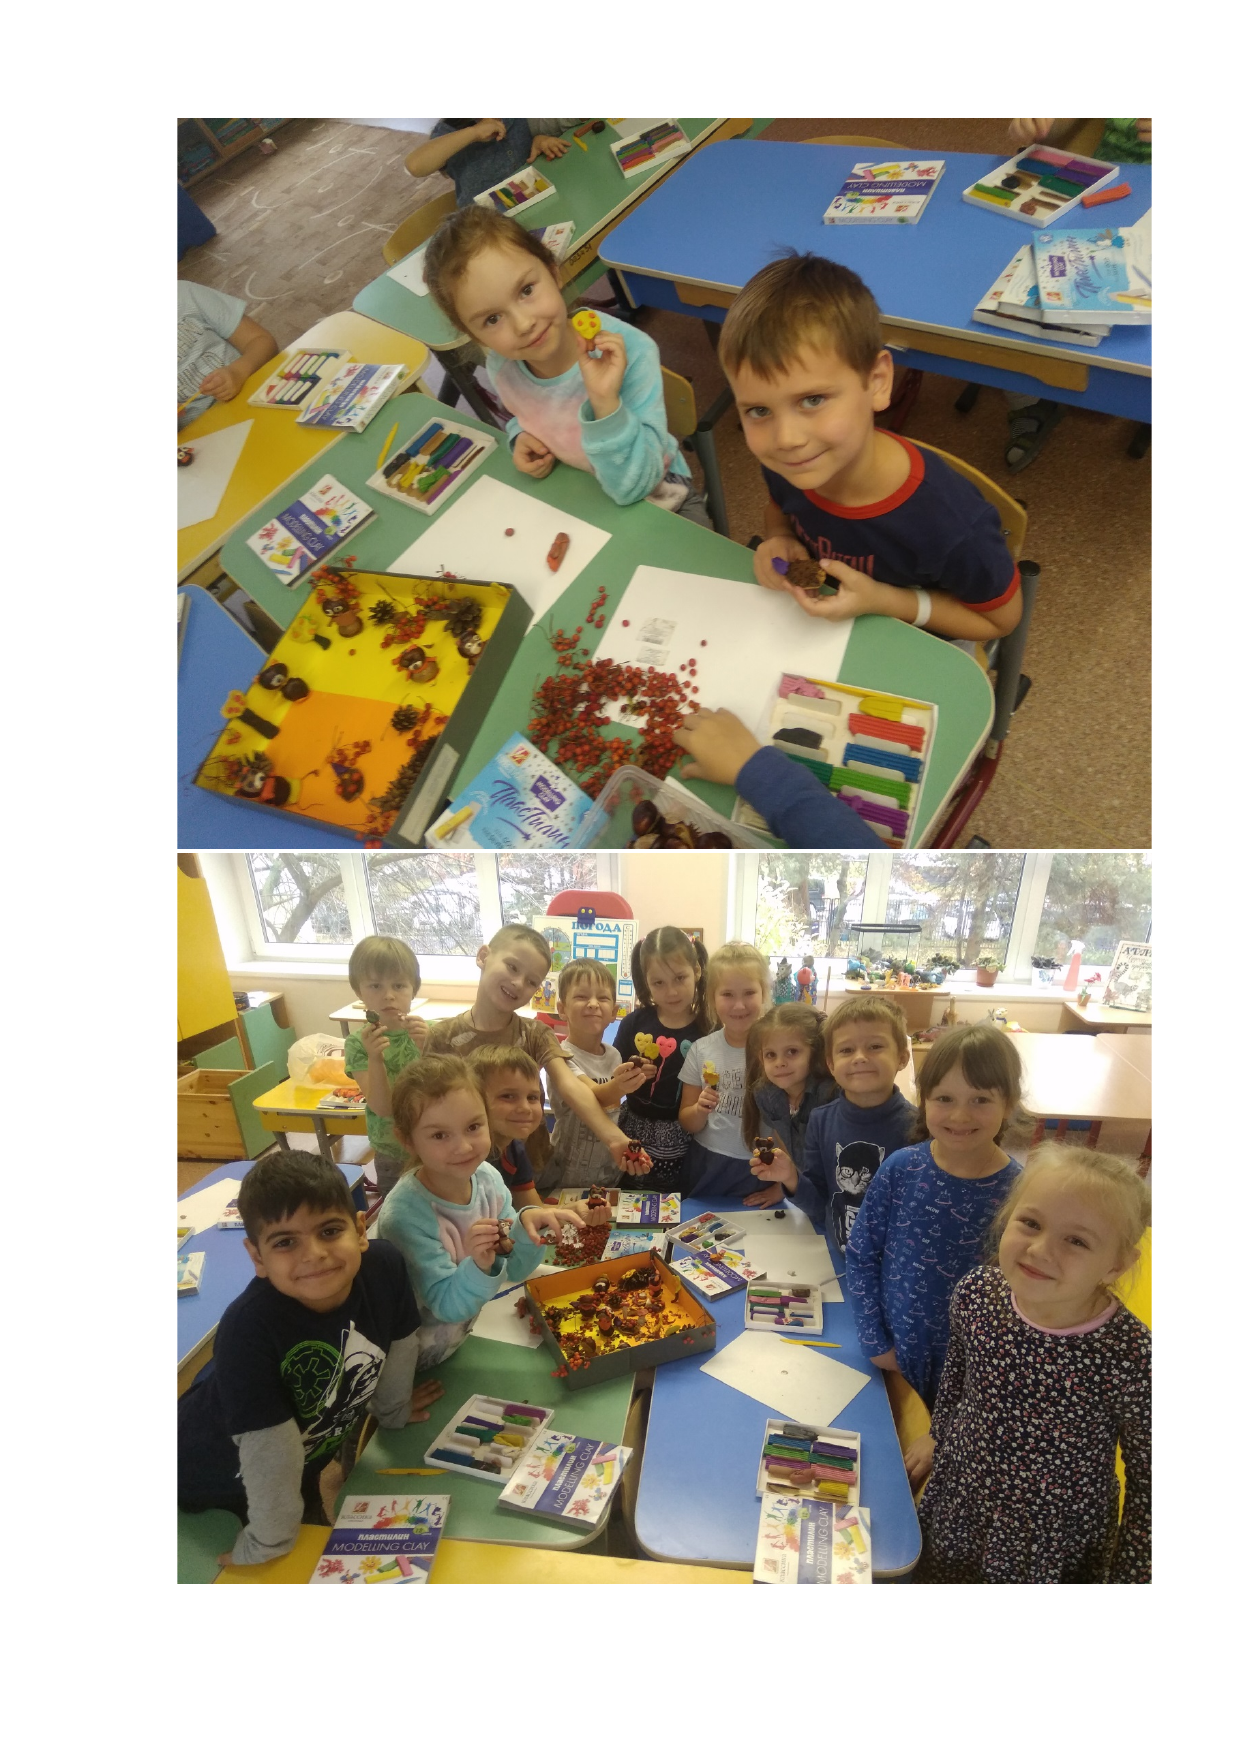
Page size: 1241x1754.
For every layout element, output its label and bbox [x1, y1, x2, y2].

picture [177, 118, 1152, 849]
picture [177, 853, 1152, 1584]
